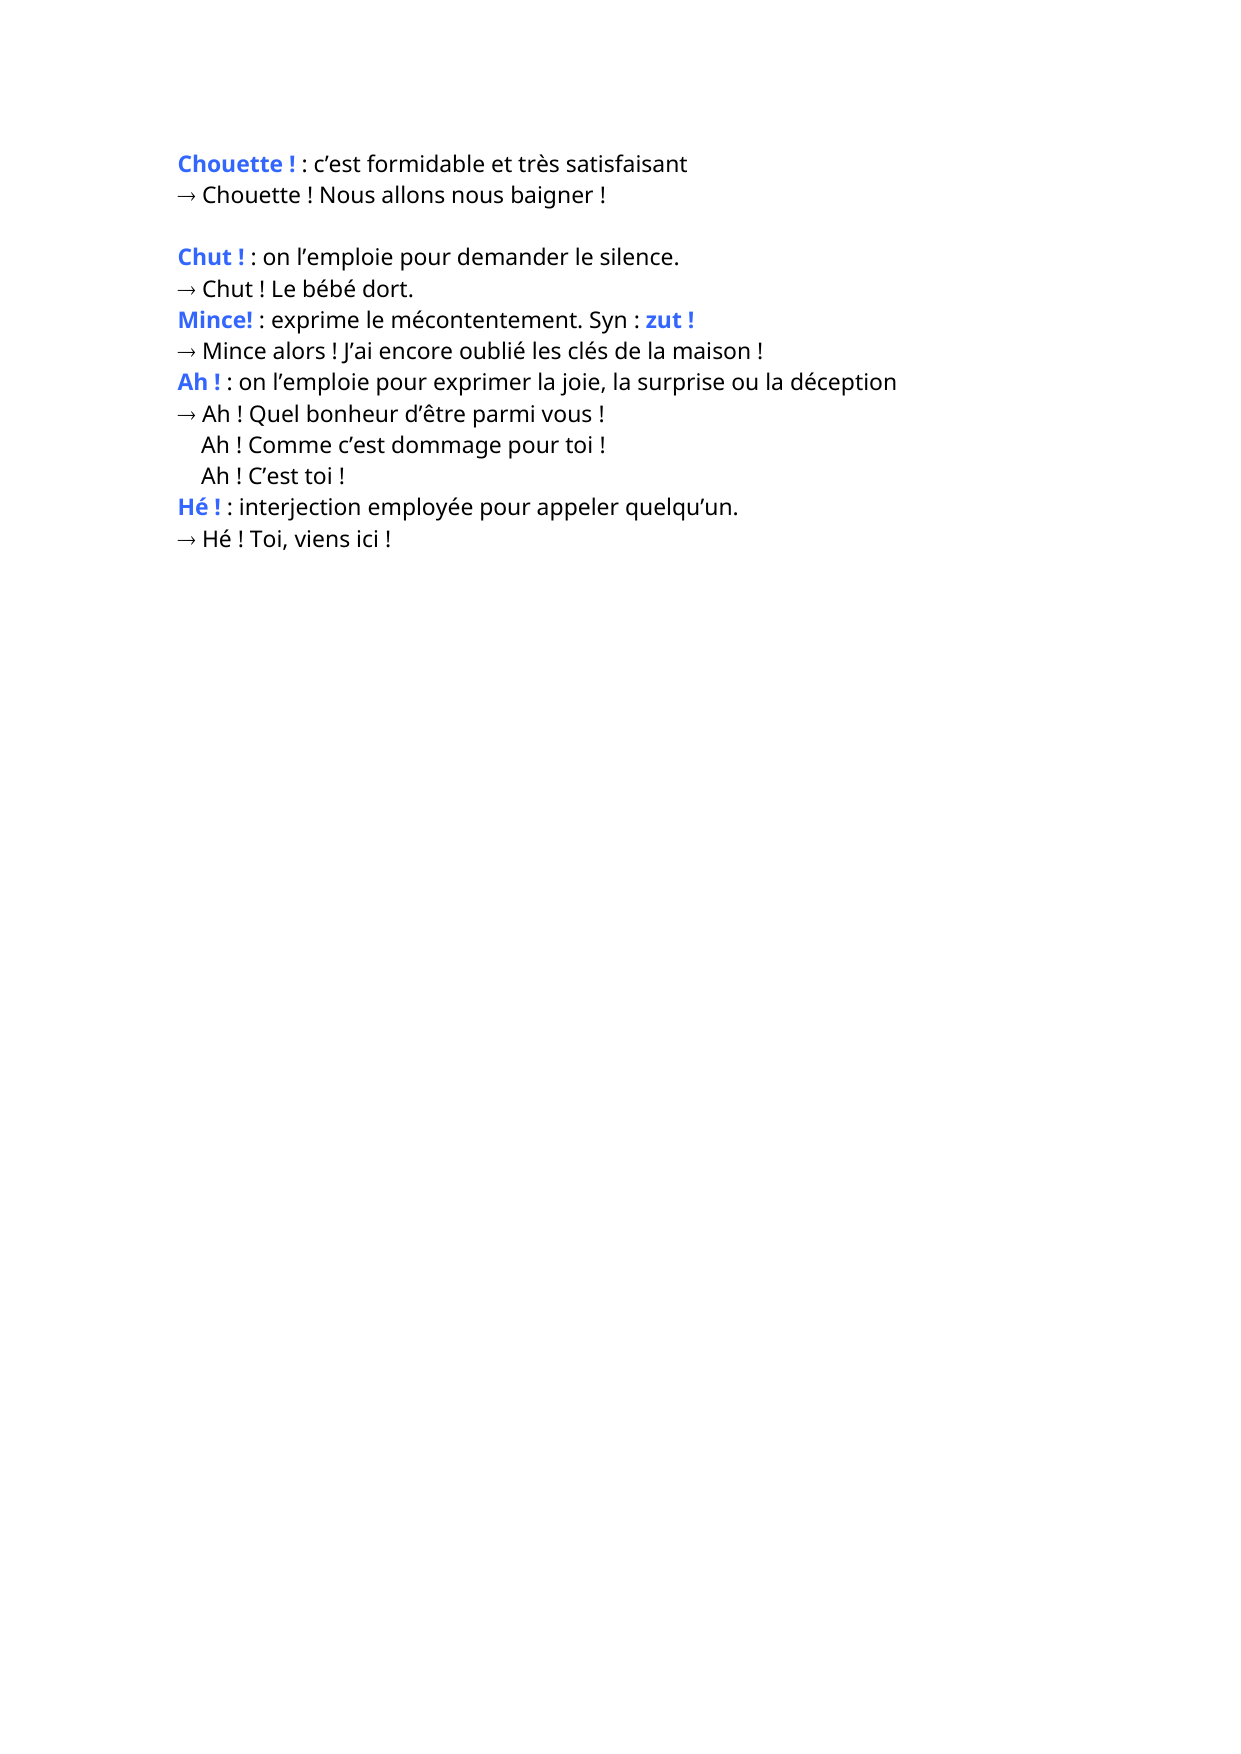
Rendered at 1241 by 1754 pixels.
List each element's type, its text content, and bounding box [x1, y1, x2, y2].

text Mince! : exprime le mécontentement. Syn : zut ! Mince alors ! J’ai encore oublié les clés de la maison ! [177, 304, 1063, 366]
text Hé ! : interjection employée pour appeler quelqu’un. [177, 491, 1063, 523]
text Ah ! Comme c’est dommage pour toi ! [177, 429, 1063, 460]
text Hé ! Toi, viens ici ! [177, 523, 1063, 554]
text Chut ! : on l’emploie pour demander le silence. [177, 241, 1063, 273]
text Ah ! : on l’emploie pour exprimer la joie, la surprise ou la déception [177, 366, 1063, 398]
text Chut ! Le bébé dort. [177, 273, 1063, 304]
text Chouette ! : c’est formidable et très satisfaisant [177, 148, 1063, 179]
text Ah ! C’est toi ! [177, 460, 1063, 491]
text Chouette ! Nous allons nous baigner ! [177, 179, 1063, 210]
text Ah ! Quel bonheur d’être parmi vous ! [177, 398, 1063, 429]
